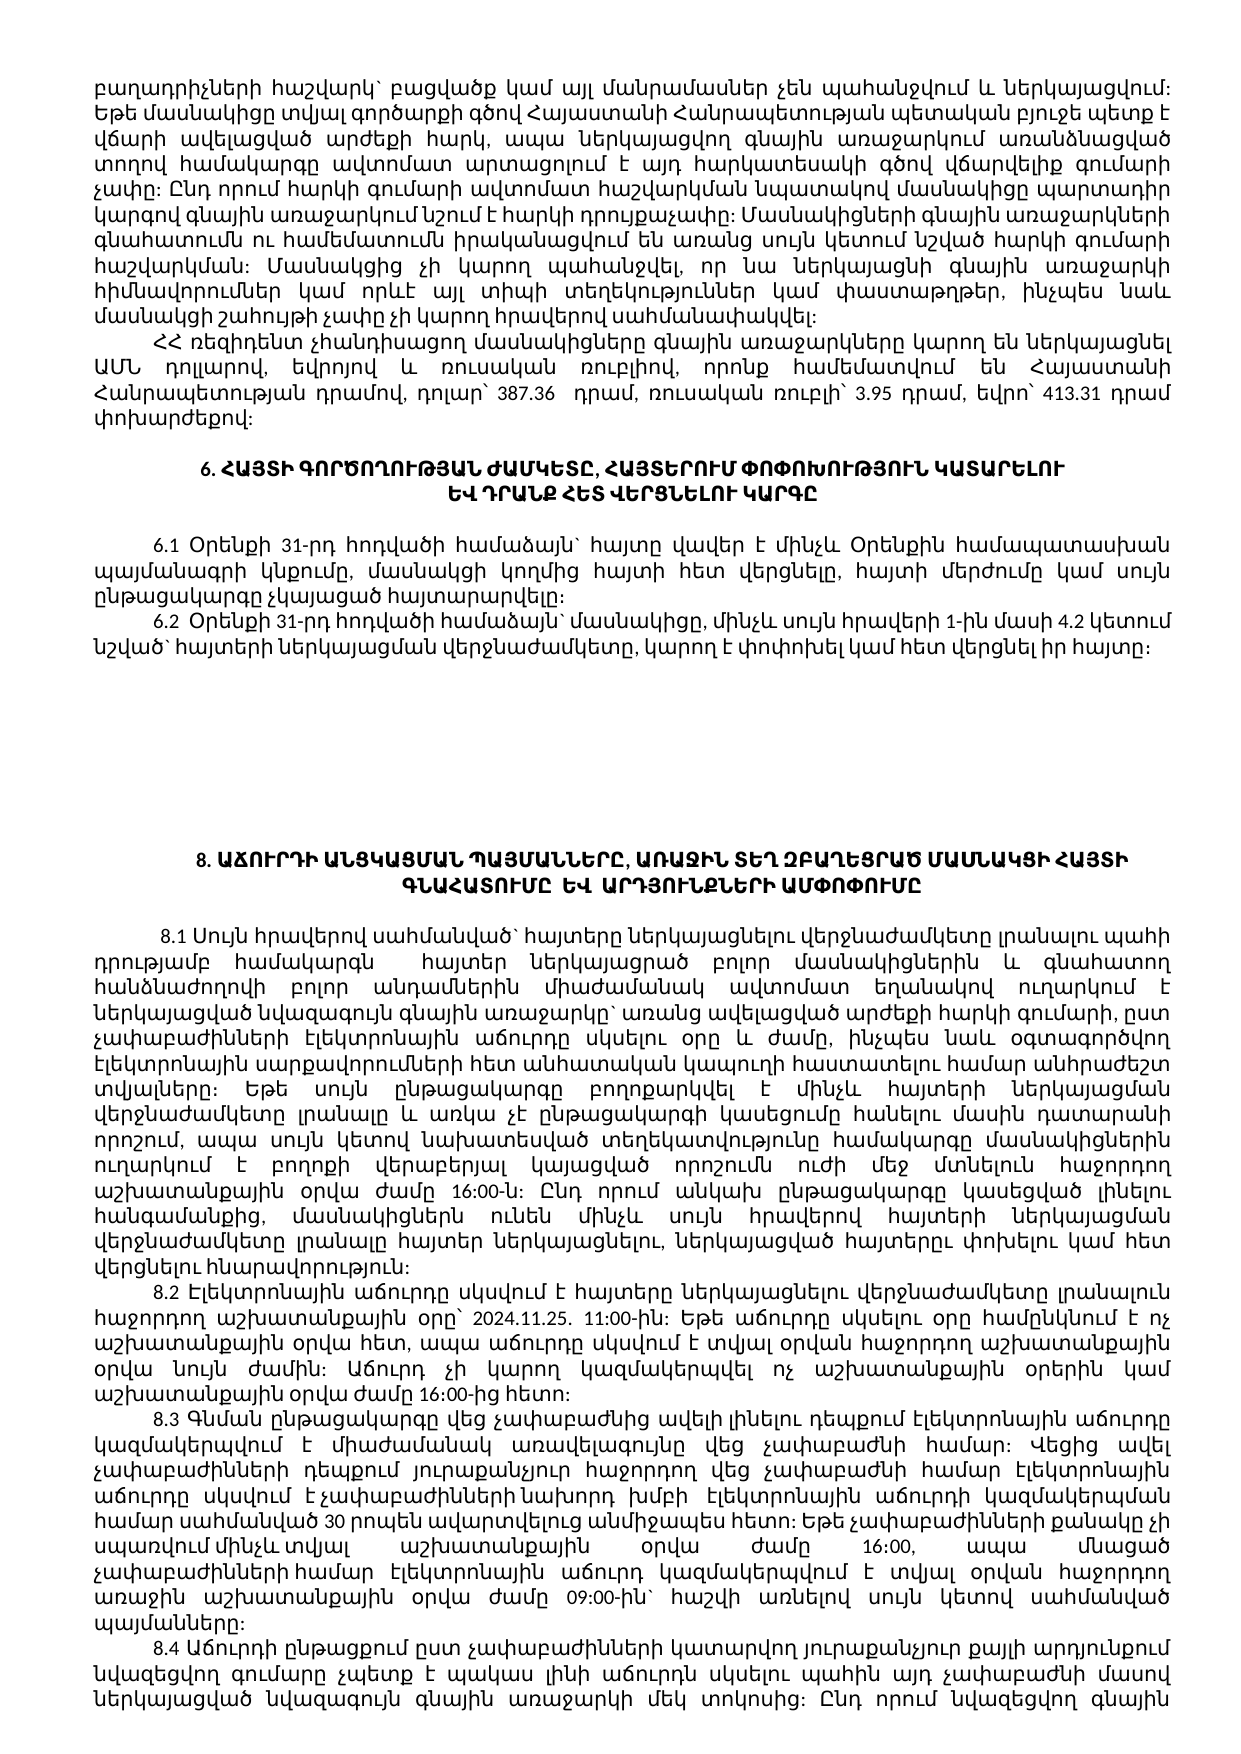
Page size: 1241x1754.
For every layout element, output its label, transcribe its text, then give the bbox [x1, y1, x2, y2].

text 6.1 Օրենքի 31-րդ հոդվածի համաձայն` հայտը վավեր է մինչև Օրենքին համապատասխան պայմանագրի կնքումը, մասնակցի կողմից հայտի հետ վերցնելը, հայտի մերժումը կամ սույն ընթացակարգը չկայացած հայտարարվելը։ [94, 532, 1171, 609]
text 8.3 Գնման ընթացակարգը վեց չափաբաժնից ավելի լինելու դեպքում էլեկտրոնային աճուրդը կազմակերպվում է միաժամանակ առավելագույնը վեց չափաբաժնի համար: Վեցից ավել չափաբաժինների դեպքում յուրաքանչյուր հաջորդող վեց չափաբաժնի համար էլեկտրոնային աճուրդը սկսվում է չափաբաժինների նախորդ խմբի էլեկտրոնային աճուրդի կազմակերպման համար սահմանված 30 րոպեն ավարտվելուց անմիջապես հետո: Եթե չափաբաժինների քանակը չի սպառվում մինչև տվյալ աշխատանքային օրվա ժամը 16։00, ապա մնացած չափաբաժինների համար էլեկտրոնային աճուրդ կազմակերպվում է տվյալ օրվան հաջորդող առաջին աշխատանքային օրվա ժամը 09:00-ին` հաշվի առնելով սույն կետով սահմանված պայմանները: [94, 1407, 1171, 1635]
text 6.2 Օրենքի 31-րդ հոդվածի համաձայն` մասնակիցը, մինչև սույն հրավերի 1-ին մասի 4.2 կետում նշված` հայտերի ներկայացման վերջնաժամկետը, կարող է փոփոխել կամ հետ վերցնել իր հայտը։ [94, 609, 1171, 659]
text ՀՀ ռեզիդենտ չհանդիսացող մասնակիցները գնային առաջարկները կարող են ներկայացնել ԱՄՆ դոլլարով, եվրոյով և ռուսական ռուբլիով, որոնք համեմատվում են Հայաստանի Հանրապետության դրամով, դոլար՝ 387.36 դրամ, ռուսական ռուբլի՝ 3.95 դրամ, եվրո՝ 413.31 դրամ փոխարժեքով: [94, 329, 1171, 431]
text 8. ԱՃՈՒՐԴԻ ԱՆՑԿԱՑՄԱՆ ՊԱՅՄԱՆՆԵՐԸ, ԱՌԱՋԻՆ ՏԵՂ ԶԲԱՂԵՑՐԱԾ ՄԱՍՆԱԿՑԻ ՀԱՅՏԻ [94, 847, 1171, 873]
text 8.1 Սույն հրավերով սահմանված` հայտերը ներկայացնելու վերջնաժամկետը լրանալու պահի դրությամբ համակարգն հայտեր ներկայացրած բոլոր մասնակիցներին և գնահատող հանձնաժողովի բոլոր անդամներին միաժամանակ ավտոմատ եղանակով ուղարկում է ներկայացված նվազագույն գնային առաջարկը` առանց ավելացված արժեքի հարկի գումարի, ըստ չափաբաժինների էլեկտրոնային աճուրդը սկսելու օրը և ժամը, ինչպես նաև օգտագործվող էլեկտրոնային սարքավորումների հետ անհատական կապուղի հաստատելու համար անհրաժեշտ տվյալները։ Եթե սույն ընթացակարգը բողոքարկվել է մինչև հայտերի ներկայացման վերջնաժամկետը լրանալը և առկա չէ ընթացակարգի կասեցումը հանելու մասին դատարանի որոշում, ապա սույն կետով նախատեսված տեղեկատվությունը համակարգը մասնակիցներին ուղարկում է բողոքի վերաբերյալ կայացված որոշումն ուժի մեջ մտնելուն հաջորդող աշխատանքային օրվա ժամը 16:00-ն: Ընդ որում անկախ ընթացակարգը կասեցված լինելու հանգամանքից, մասնակիցներն ունեն մինչև սույն հրավերով հայտերի ներկայացման վերջնաժամկետը լրանալը հայտեր ներկայացնելու, ներկայացված հայտերըւ փոխելու կամ հետ վերցնելու հնարավորություն: [94, 924, 1171, 1279]
text ԵՎ ԴՐԱՆՔ ՀԵՏ ՎԵՐՑՆԵԼՈՒ ԿԱՐԳԸ [94, 482, 1171, 507]
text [94, 1635, 1171, 1712]
text 6. ՀԱՅՏԻ ԳՈՐԾՈՂՈՒԹՅԱՆ ԺԱՄԿԵՏԸ, ՀԱՅՏԵՐՈՒՄ ՓՈՓՈԽՈՒԹՅՈՒՆ ԿԱՏԱՐԵԼՈՒ [94, 456, 1171, 482]
text 8.2 Էլեկտրոնային աճուրդը սկսվում է հայտերը ներկայացնելու վերջնաժամկետը լրանալուն հաջորդող աշխատանքային օրը՝ 2024.11.25. 11:00 -ին: Եթե աճուրդը սկսելու օրը համընկնում է ոչ աշխատանքային օրվա հետ, ապա աճուրդը սկսվում է տվյալ օրվան հաջորդող աշխատանքային օրվա նույն ժամին: Աճուրդ չի կարող կազմակերպվել ոչ աշխատանքային օրերին կամ աշխատանքային օրվա ժամը 16։00-ից հետո: [94, 1279, 1171, 1407]
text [94, 75, 1171, 329]
text ԳՆԱՀԱՏՈՒՄԸ ԵՎ ԱՐԴՅՈՒՆՔՆԵՐԻ ԱՄՓՈՓՈՒՄԸ [94, 873, 1171, 898]
